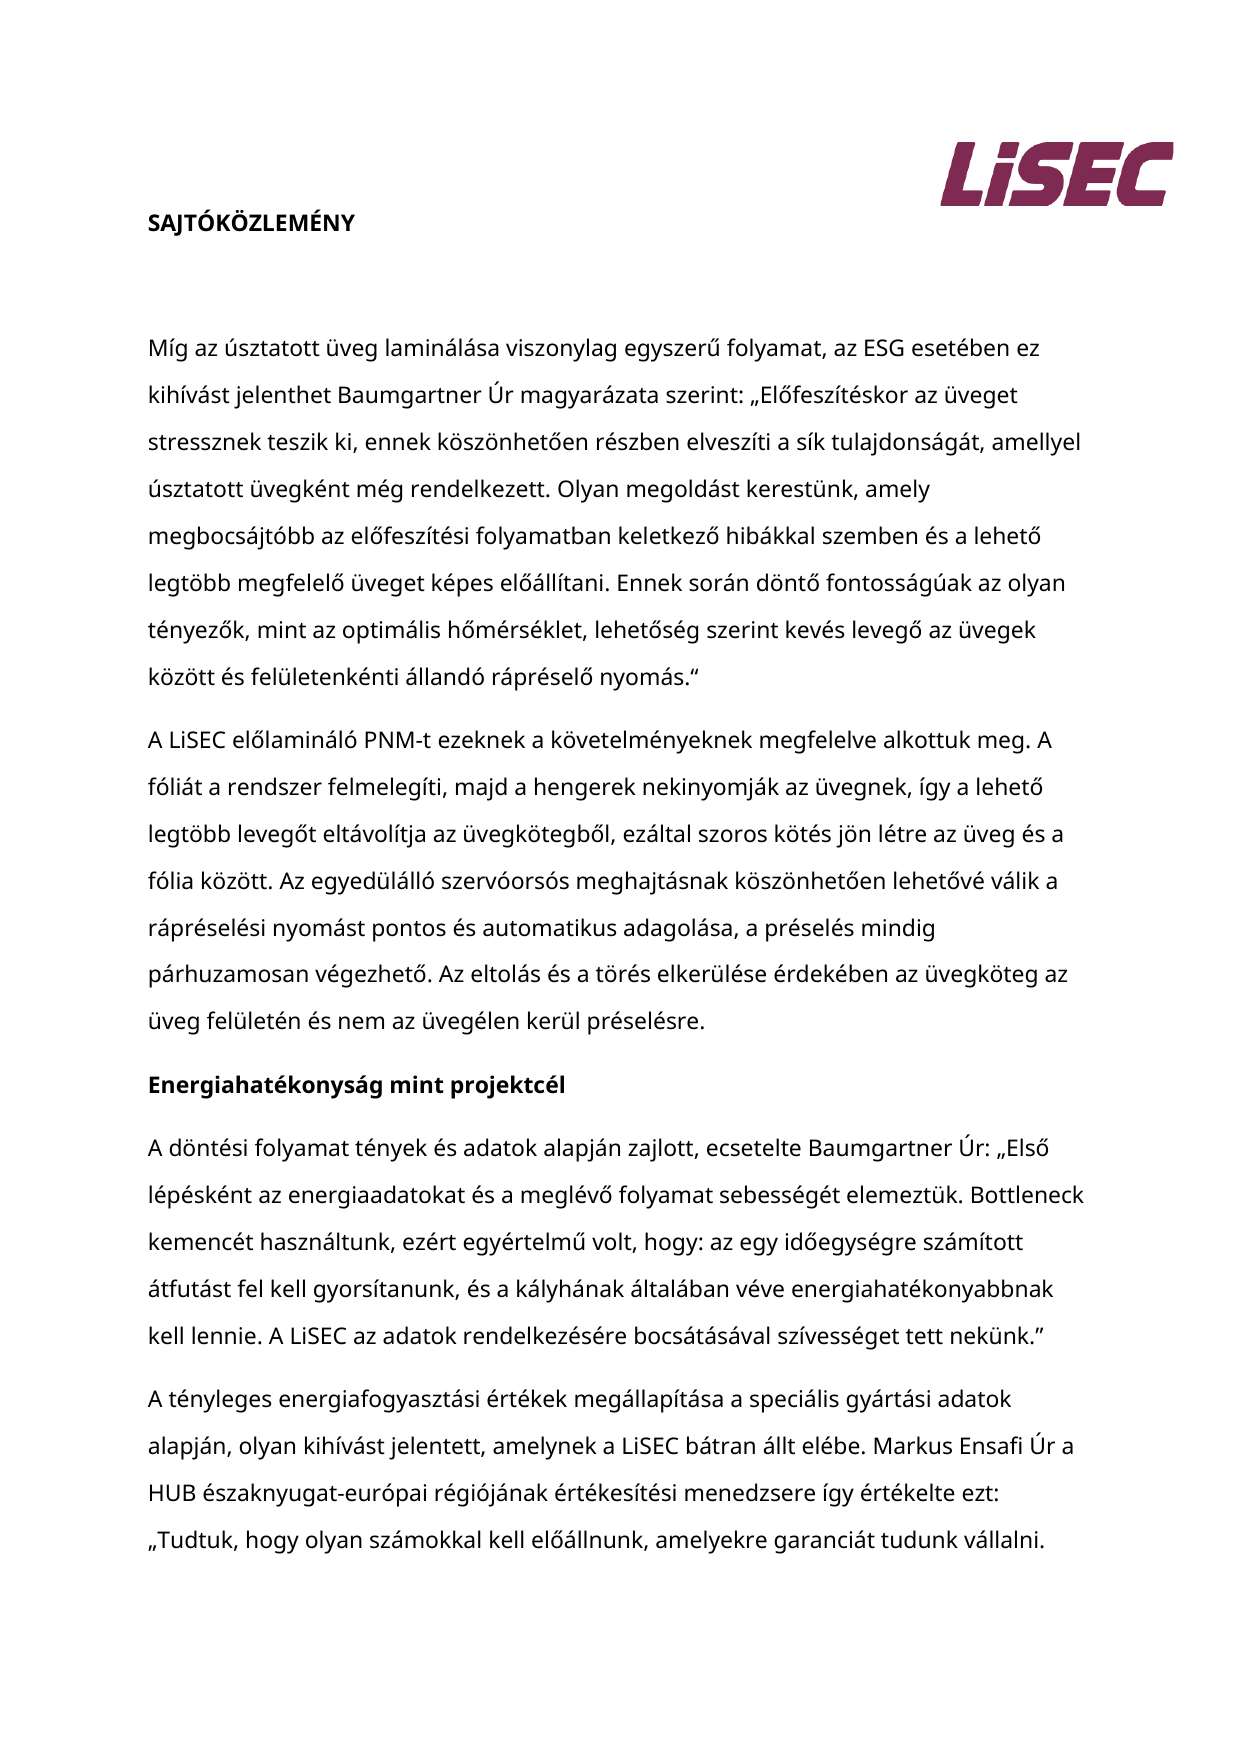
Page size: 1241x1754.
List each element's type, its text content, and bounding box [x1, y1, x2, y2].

text Míg az úsztatott üveg laminálása viszonylag egyszerű folyamat, az ESG esetében ez kihívást jelenthet Baumgartner Úr magyarázata szerint: „Előfeszítéskor az üveget stressznek teszik ki, ennek köszönhetően részben elveszíti a sík tulajdonságát, amellyel úsztatott üvegként még rendelkezett. Olyan megoldást kerestünk, amely megbocsájtóbb az előfeszítési folyamatban keletkező hibákkal szemben és a lehető legtöbb megfelelő üveget képes előállítani. Ennek során döntő fontosságúak az olyan tényezők, mint az optimális hőmérséklet, lehetőség szerint kevés levegő az üvegek között és felületenkénti állandó rápréselő nyomás.“ [148, 332, 1093, 692]
text A döntési folyamat tények és adatok alapján zajlott, ecsetelte Baumgartner Úr: „Első lépésként az energiaadatokat és a meglévő folyamat sebességét elemeztük. Bottleneck kemencét használtunk, ezért egyértelmű volt, hogy: az egy időegységre számított átfutást fel kell gyorsítanunk, és a kályhának általában véve energiahatékonyabbnak kell lennie. A LiSEC az adatok rendelkezésére bocsátásával szívességet tett nekünk.” [148, 1132, 1093, 1351]
picture [939, 142, 1173, 205]
text Energiahatékonyság mint projektcél [148, 1069, 1093, 1100]
text A LiSEC előlamináló PNM-t ezeknek a követelményeknek megfelelve alkottuk meg. A fóliát a rendszer felmelegíti, majd a hengerek nekinyomják az üvegnek, így a lehető legtöbb levegőt eltávolítja az üvegkötegből, ezáltal szoros kötés jön létre az üveg és a fólia között. Az egyedülálló szervóorsós meghajtásnak köszönhetően lehetővé válik a rápréselési nyomást pontos és automatikus adagolása, a préselés mindig párhuzamosan végezhető. Az eltolás és a törés elkerülése érdekében az üvegköteg az üveg felületén és nem az üvegélen kerül préselésre. [148, 724, 1093, 1036]
